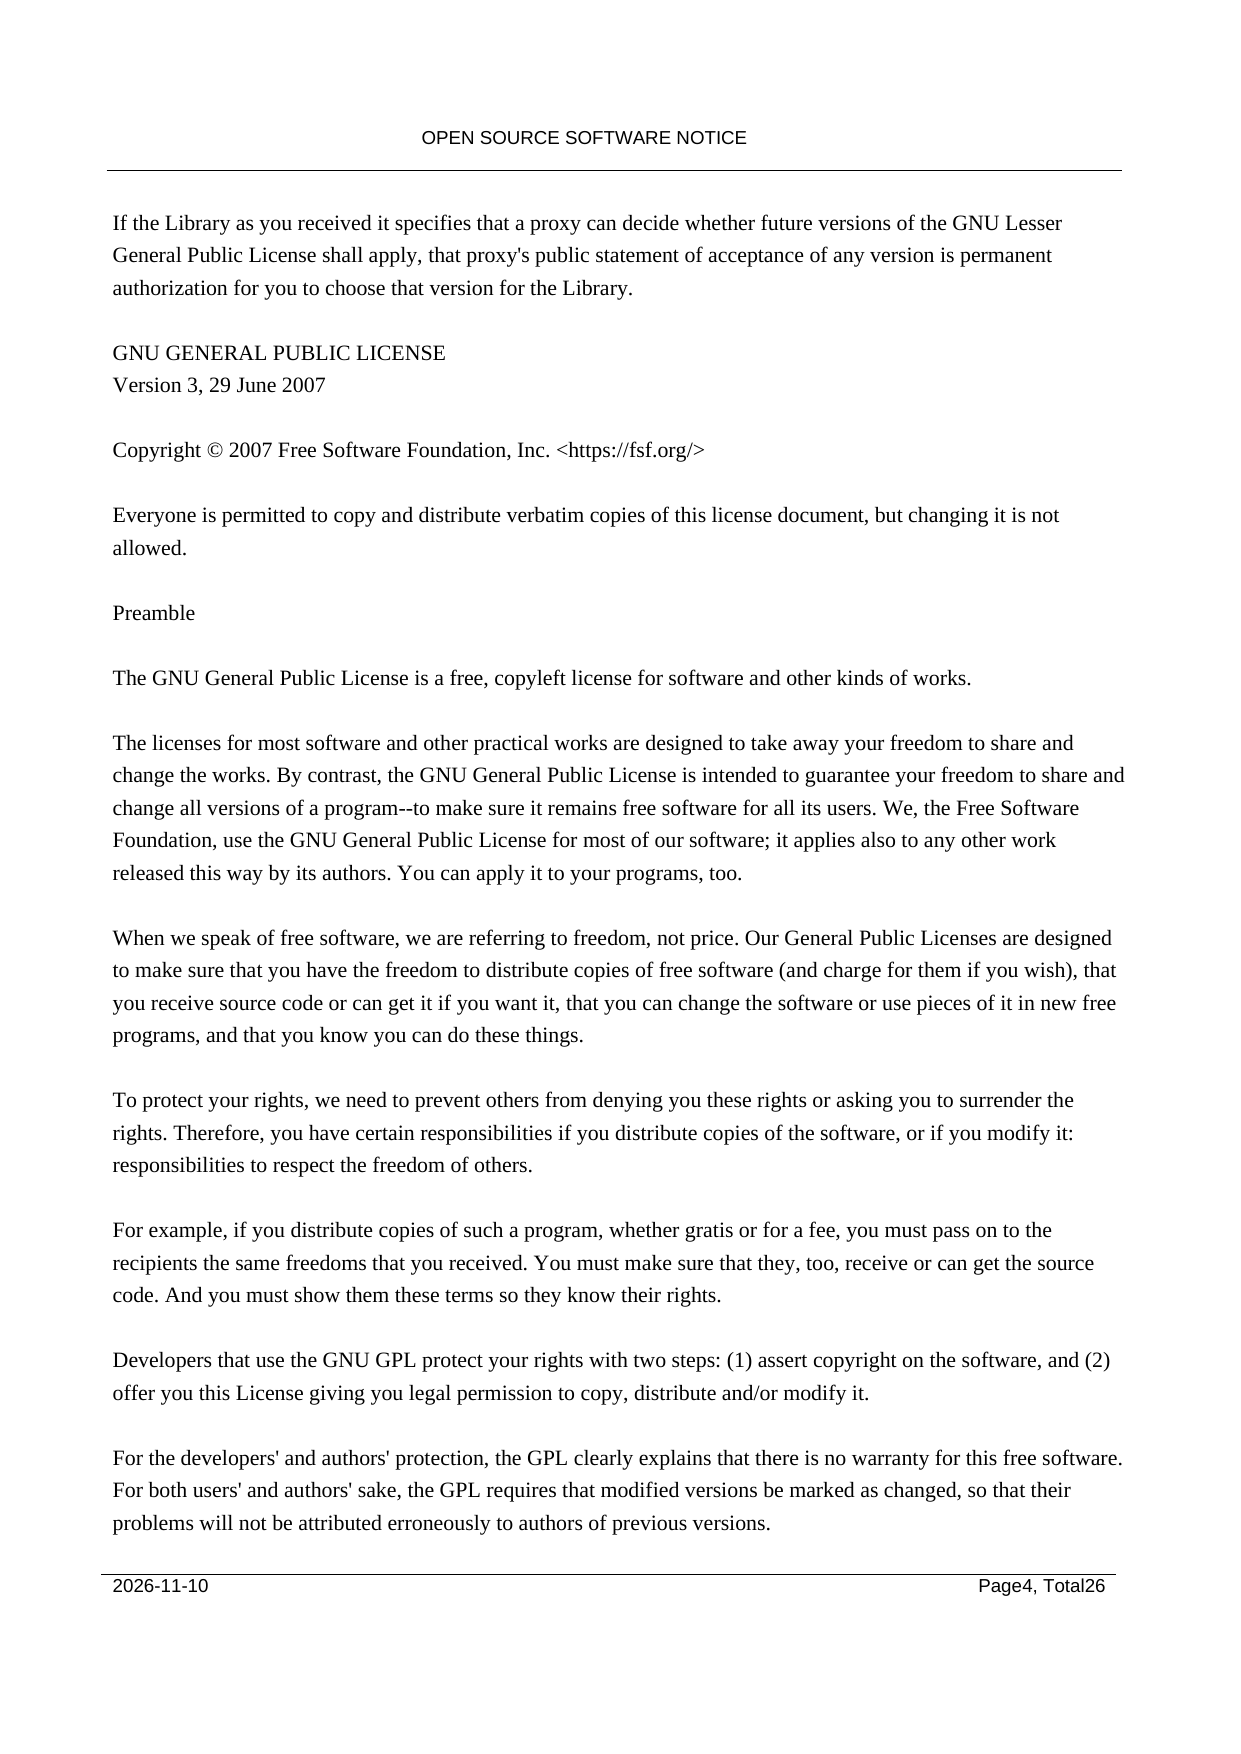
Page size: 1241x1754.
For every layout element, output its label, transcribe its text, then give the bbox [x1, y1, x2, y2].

text Copyright © 2007 Free Software Foundation, Inc. <https://fsf.org/> [112, 434, 1128, 466]
text When we speak of free software, we are referring to freedom, not price. Our General Public Licenses are designed to make sure that you have the freedom to distribute copies of free software (and charge for them if you wish), that you receive source code or can get it if you want it, that you can change the software or use pieces of it in new free programs, and that you know you can do these things. [112, 921, 1128, 1051]
text Developers that use the GNU GPL protect your rights with two steps: (1) assert copyright on the software, and (2) offer you this License giving you legal permission to copy, distribute and/or modify it. [112, 1344, 1128, 1409]
text GNU GENERAL PUBLIC LICENSE [112, 336, 1128, 369]
text If the Library as you received it specifies that a proxy can decide whether future versions of the GNU Lesser General Public License shall apply, that proxy's public statement of acceptance of any version is permanent authorization for you to choose that version for the Library. [112, 206, 1128, 304]
text Everyone is permitted to copy and distribute verbatim copies of this license document, but changing it is not allowed. [112, 499, 1128, 564]
text Version 3, 29 June 2007 [112, 369, 1128, 401]
text For example, if you distribute copies of such a program, whether gratis or for a fee, you must pass on to the recipients the same freedoms that you received. You must make sure that they, too, receive or can get the source code. And you must show them these terms so they know their rights. [112, 1214, 1128, 1311]
text To protect your rights, we need to prevent others from denying you these rights or asking you to surrender the rights. Therefore, you have certain responsibilities if you distribute copies of the software, or if you modify it: responsibilities to respect the freedom of others. [112, 1084, 1128, 1181]
text For the developers' and authors' protection, the GPL clearly explains that there is no warranty for this free software. For both users' and authors' sake, the GPL requires that modified versions be marked as changed, so that their problems will not be attributed erroneously to authors of previous versions. [112, 1441, 1128, 1539]
text The GNU General Public License is a free, copyleft license for software and other kinds of works. [112, 661, 1128, 694]
text The licenses for most software and other practical works are designed to take away your freedom to share and change the works. By contrast, the GNU General Public License is intended to guarantee your freedom to share and change all versions of a program--to make sure it remains free software for all its users. We, the Free Software Foundation, use the GNU General Public License for most of our software; it applies also to any other work released this way by its authors. You can apply it to your programs, too. [112, 726, 1128, 889]
text Preamble [112, 596, 1128, 629]
